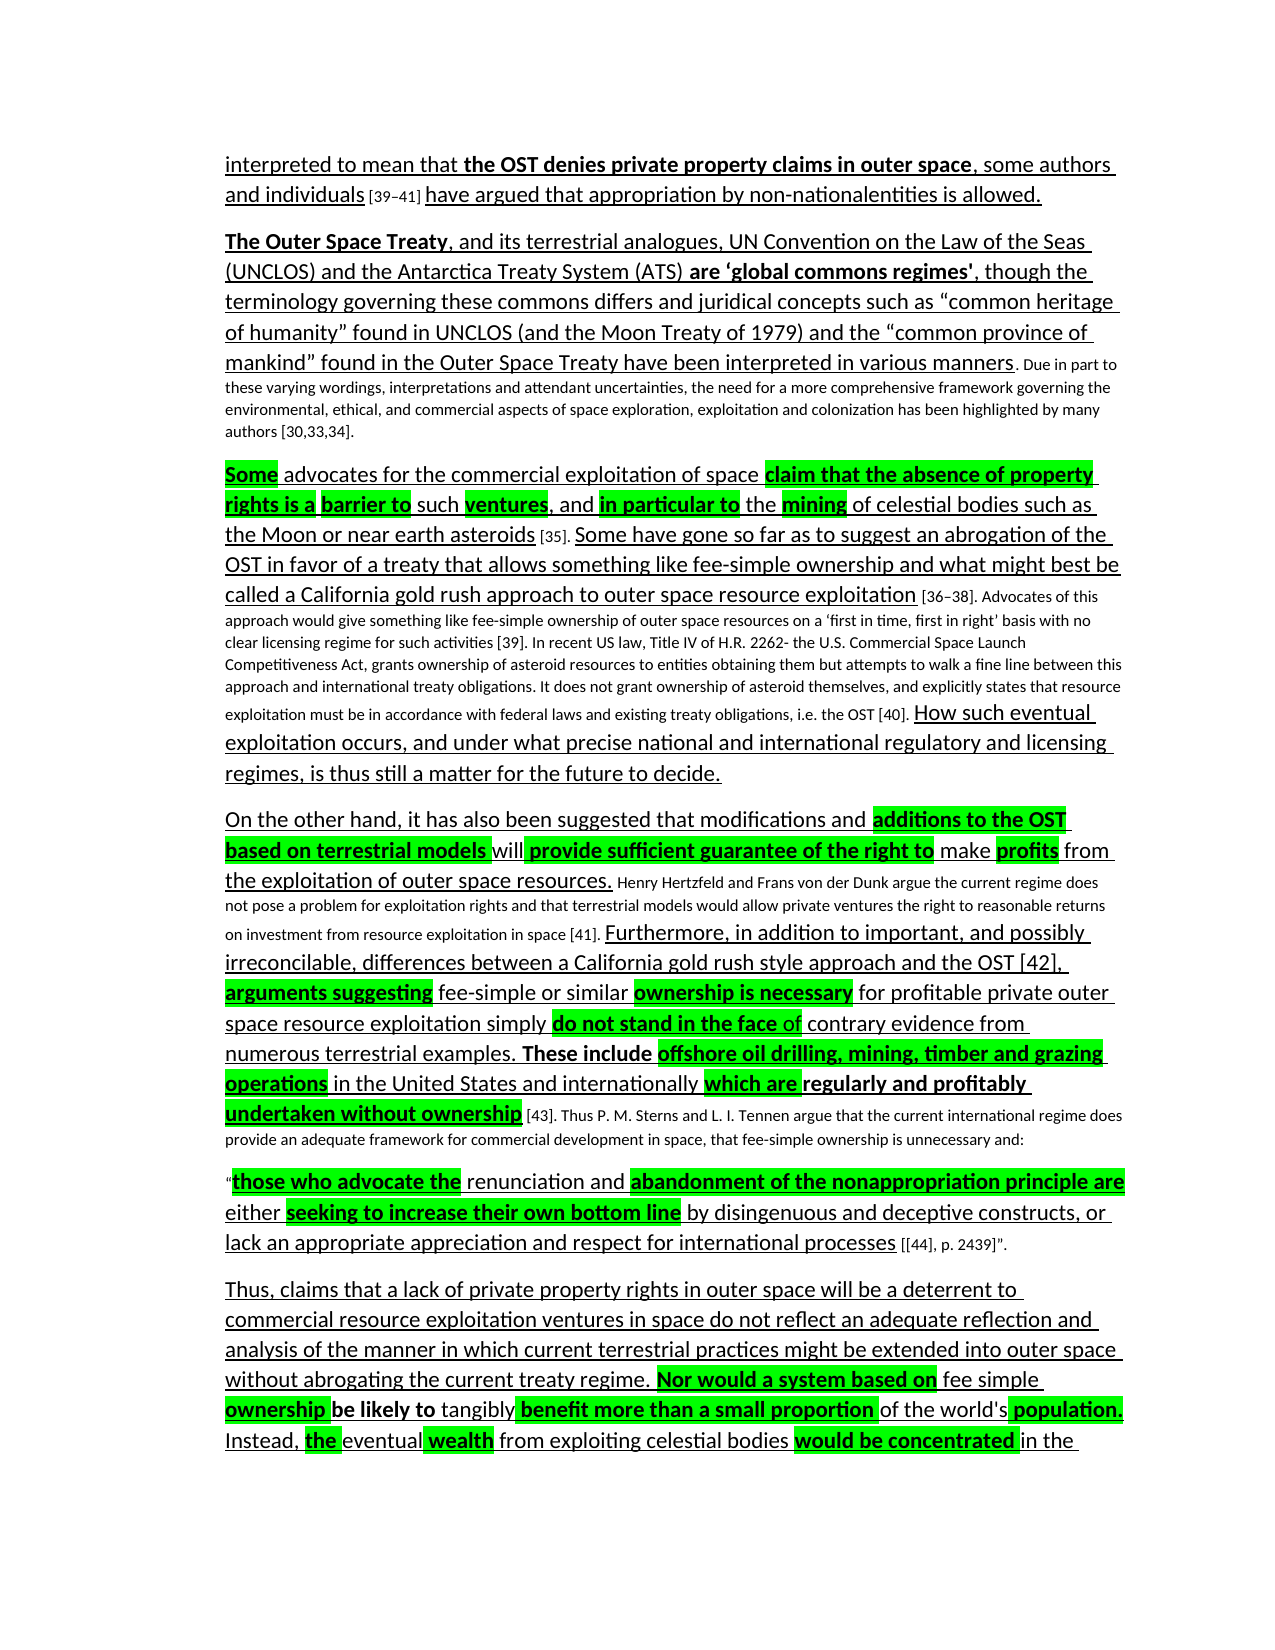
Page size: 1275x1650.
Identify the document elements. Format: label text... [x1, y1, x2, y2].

text Some advocates for the commercial exploitation of space claim that the absence of property rights is a barrier to such ventures, and in particular to the mining of celestial bodies such as the Moon or near earth asteroids [35]. Some have gone so far as to suggest an abrogation of the OST in favor of a treaty that allows something like fee-simple ownership and what might best be called a California gold rush approach to outer space resource exploitation [36–38]. Advocates of this approach would give something like fee-simple ownership of outer space resources on a ‘first in time, first in right’ basis with no clear licensing regime for such activities [39]. In recent US law, Title IV of H.R. 2262- the U.S. Commercial Space Launch Competitiveness Act, grants ownership of asteroid resources to entities obtaining them but attempts to walk a fine line between this approach and international treaty obligations. It does not grant ownership of asteroid themselves, and explicitly states that resource exploitation must be in accordance with federal laws and existing treaty obligations, i.e. the OST [40]. How such eventual exploitation occurs, and under what precise national and international regulatory and licensing regimes, is thus still a matter for the future to decide. [225, 460, 1125, 787]
text “those who advocate the renunciation and abandonment of the nonappropriation principle are either seeking to increase their own bottom line by disingenuous and deceptive constructs, or lack an appropriate appreciation and respect for international processes [[44], p. 2439]”. [225, 1167, 1125, 1256]
text The Outer Space Treaty, and its terrestrial analogues, UN Convention on the Law of the Seas (UNCLOS) and the Antarctica Treaty System (ATS) are ‘global commons regimes', though the terminology governing these commons differs and juridical concepts such as “common heritage of humanity” found in UNCLOS (and the Moon Treaty of 1979) and the “common province of mankind” found in the Outer Space Treaty have been interpreted in various manners. Due in part to these varying wordings, interpretations and attendant uncertainties, the need for a more comprehensive framework governing the environmental, ethical, and commercial aspects of space exploration, exploitation and colonization has been highlighted by many authors [30,33,34]. [225, 227, 1125, 442]
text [225, 1275, 1125, 1454]
text On the other hand, it has also been suggested that modifications and additions to the OST based on terrestrial models will provide sufficient guarantee of the right to make profits from the exploitation of outer space resources. Henry Hertzfeld and Frans von der Dunk argue the current regime does not pose a problem for exploitation rights and that terrestrial models would allow private ventures the right to reasonable returns on investment from resource exploitation in space [41]. Furthermore, in addition to important, and possibly irreconcilable, differences between a California gold rush style approach and the OST [42], arguments suggesting fee-simple or similar ownership is necessary for profitable private outer space resource exploitation simply do not stand in the face of contrary evidence from numerous terrestrial examples. These include offshore oil drilling, mining, timber and grazing operations in the United States and internationally which are regularly and profitably undertaken without ownership [43]. Thus P. M. Sterns and L. I. Tennen argue that the current international regime does provide an adequate framework for commercial development in space, that fee-simple ownership is unnecessary and: [225, 806, 1125, 1149]
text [225, 150, 1125, 208]
